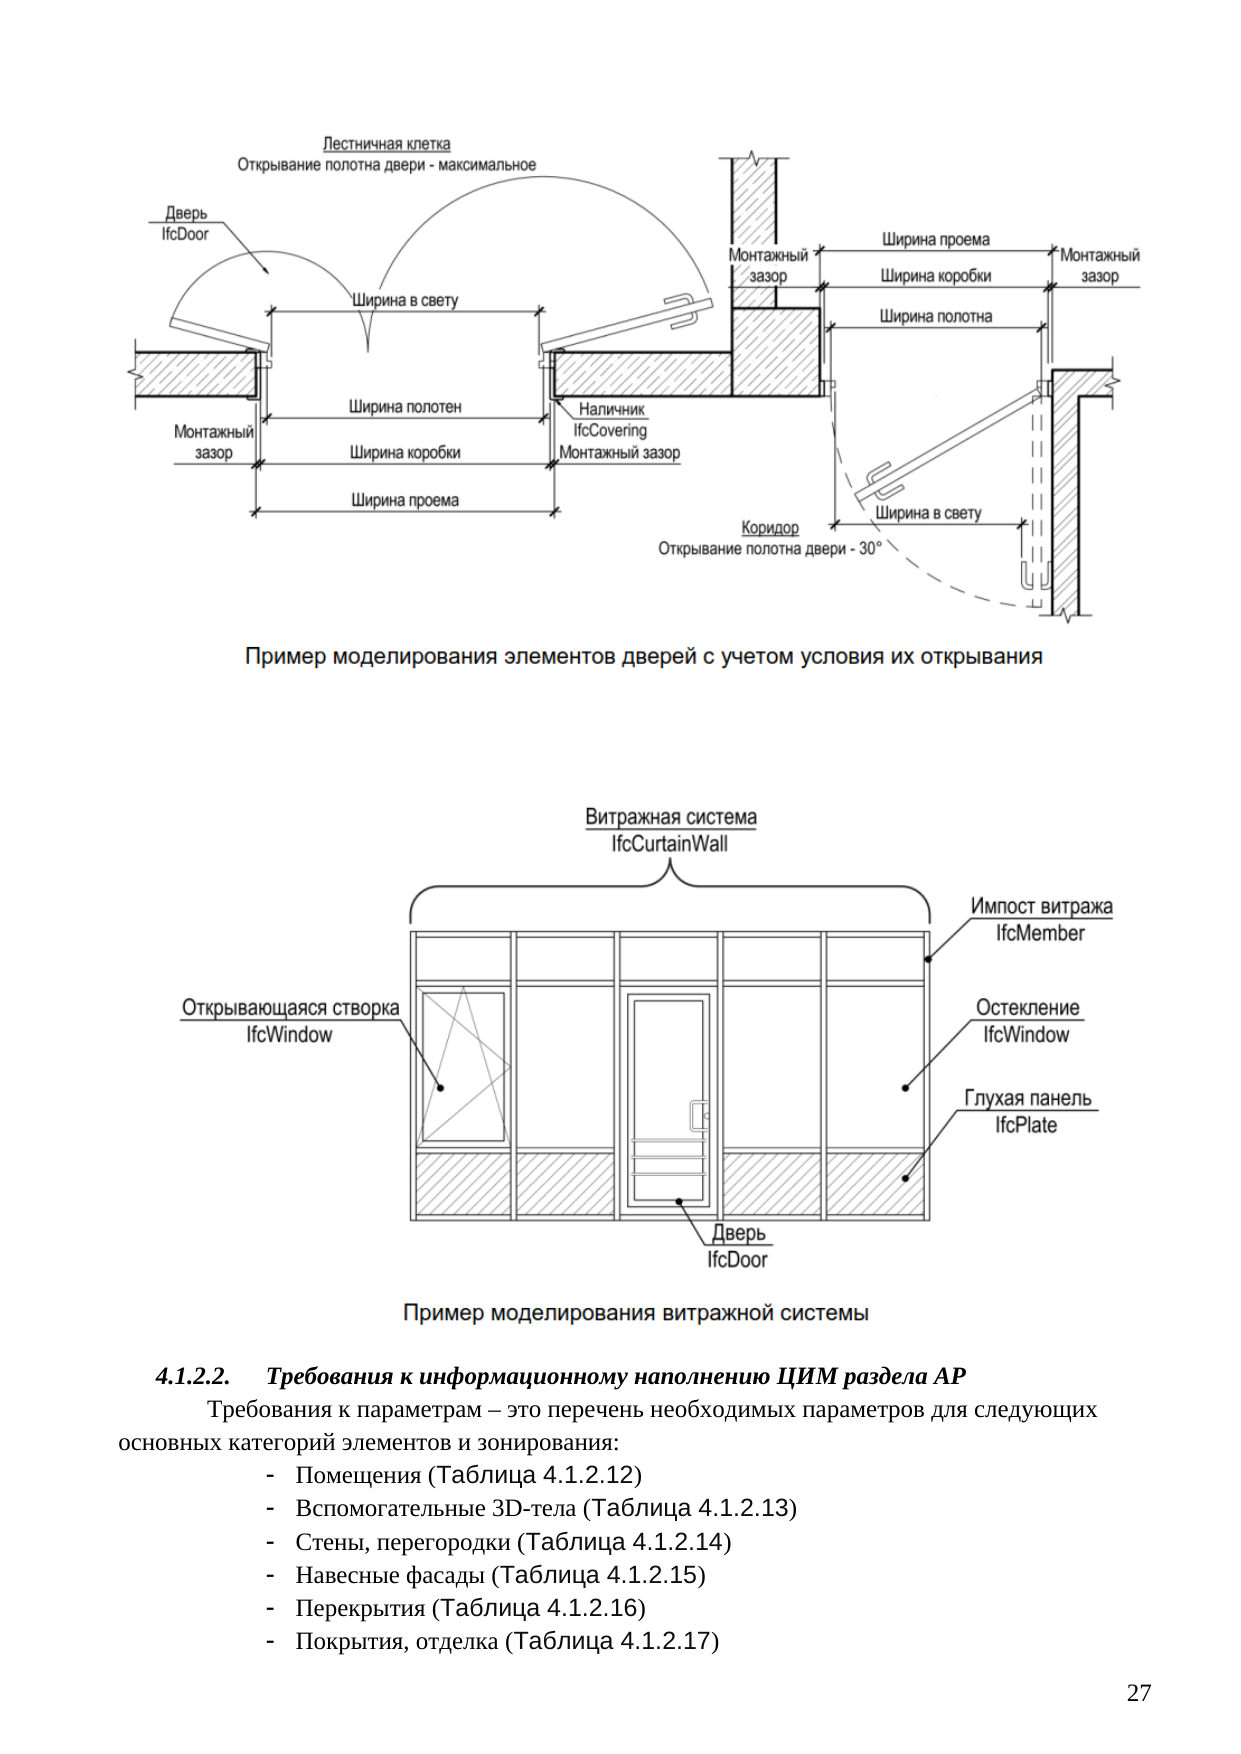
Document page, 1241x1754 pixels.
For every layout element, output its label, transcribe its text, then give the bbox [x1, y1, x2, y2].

list Требования к информационному наполнению ЦИМ раздела АР [156, 1361, 1152, 1390]
picture [118, 118, 1152, 1336]
text Требования к параметрам – это перечень необходимых параметров для следующих основных категорий элементов и зонирования: [118, 1394, 1152, 1456]
